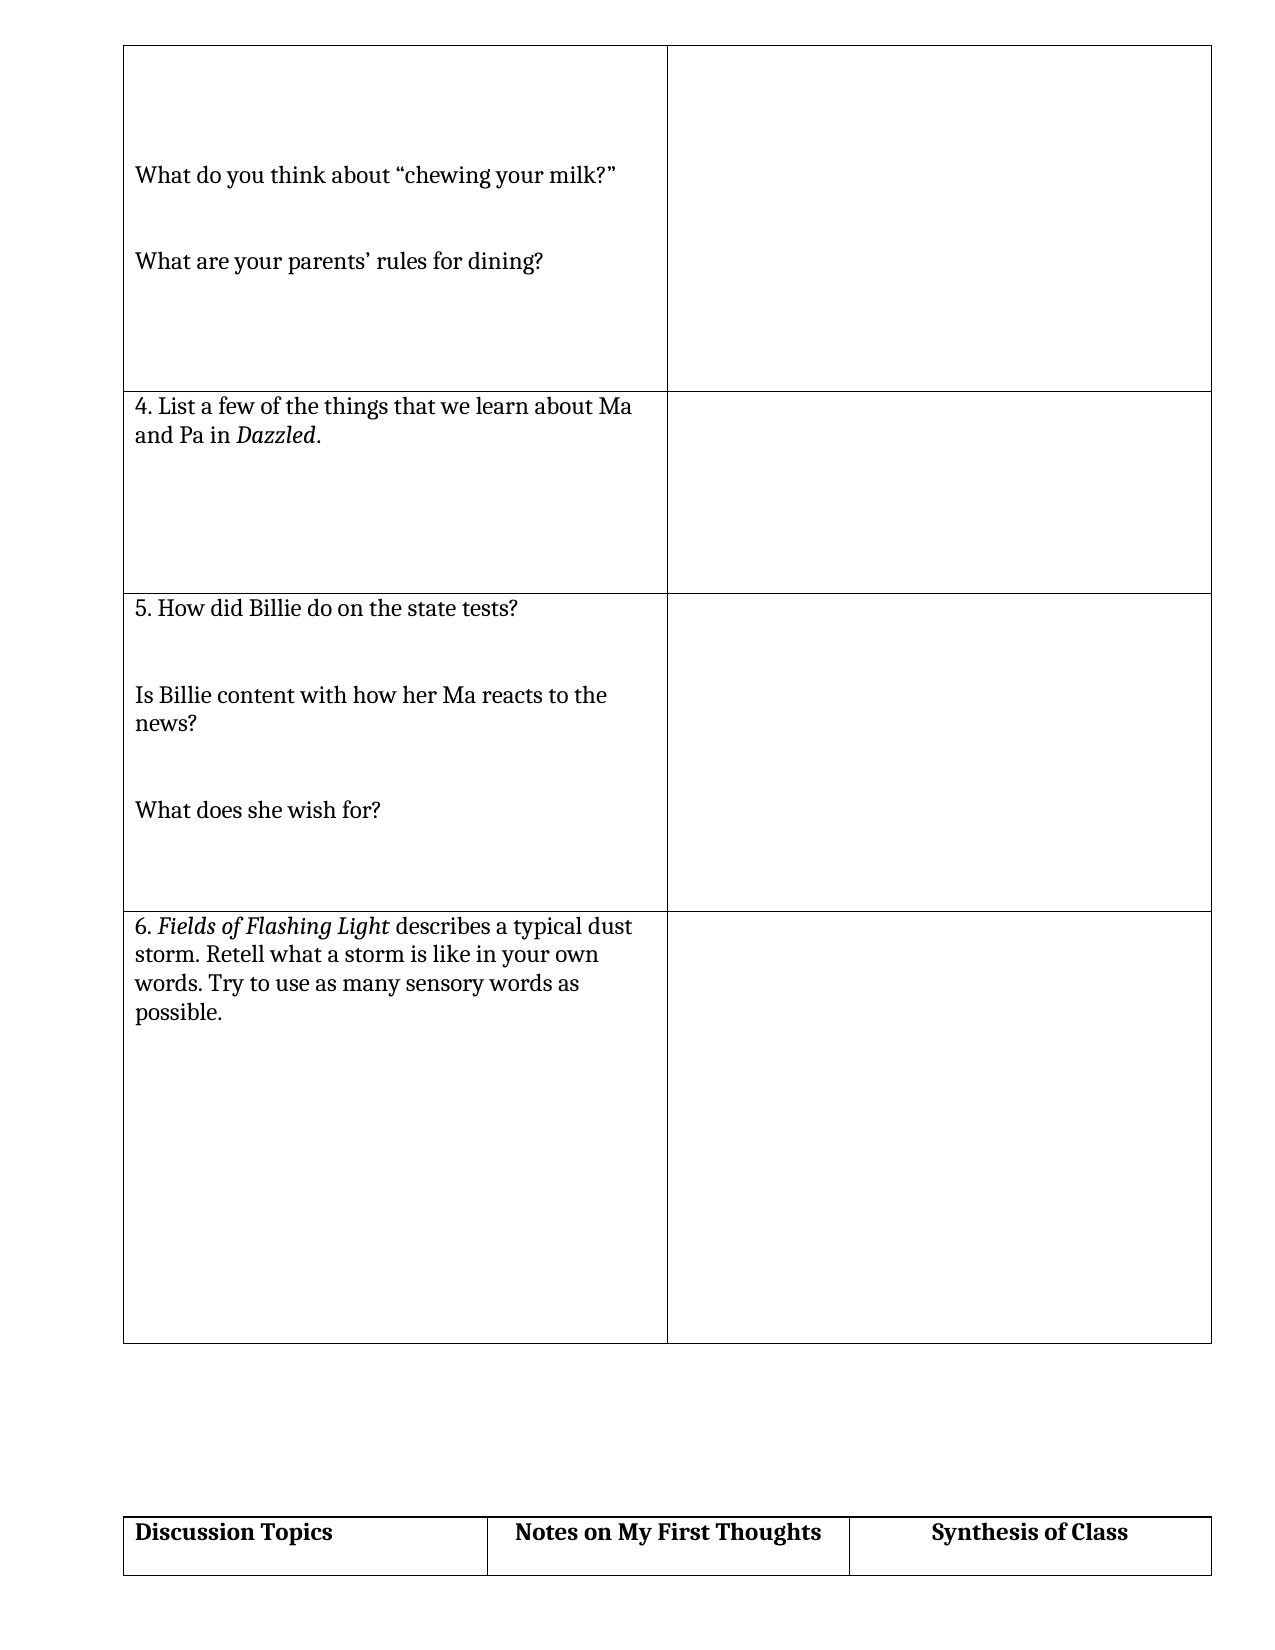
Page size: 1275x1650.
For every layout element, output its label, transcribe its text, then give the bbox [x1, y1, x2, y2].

table_cell 6. Fields of Flashing Light describes a typical dust storm. Retell what a storm is like in your own words. Try to use as many sensory words as possible. [124, 912, 667, 1343]
table_cell [668, 392, 1211, 593]
table_cell 5. How did Billie do on the state tests? Is Billie content with how her Ma reacts to the news? What does she wish for? [124, 594, 667, 911]
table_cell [124, 46, 667, 391]
table_header Synthesis of Class [850, 1518, 1211, 1575]
table_cell [668, 594, 1211, 911]
table_cell [668, 912, 1211, 1343]
table_cell [668, 46, 1211, 391]
table_cell 4. List a few of the things that we learn about Ma and Pa in Dazzled. [124, 392, 667, 593]
table_header Notes on My First Thoughts [488, 1518, 849, 1575]
table_header Discussion Topics [124, 1518, 487, 1575]
